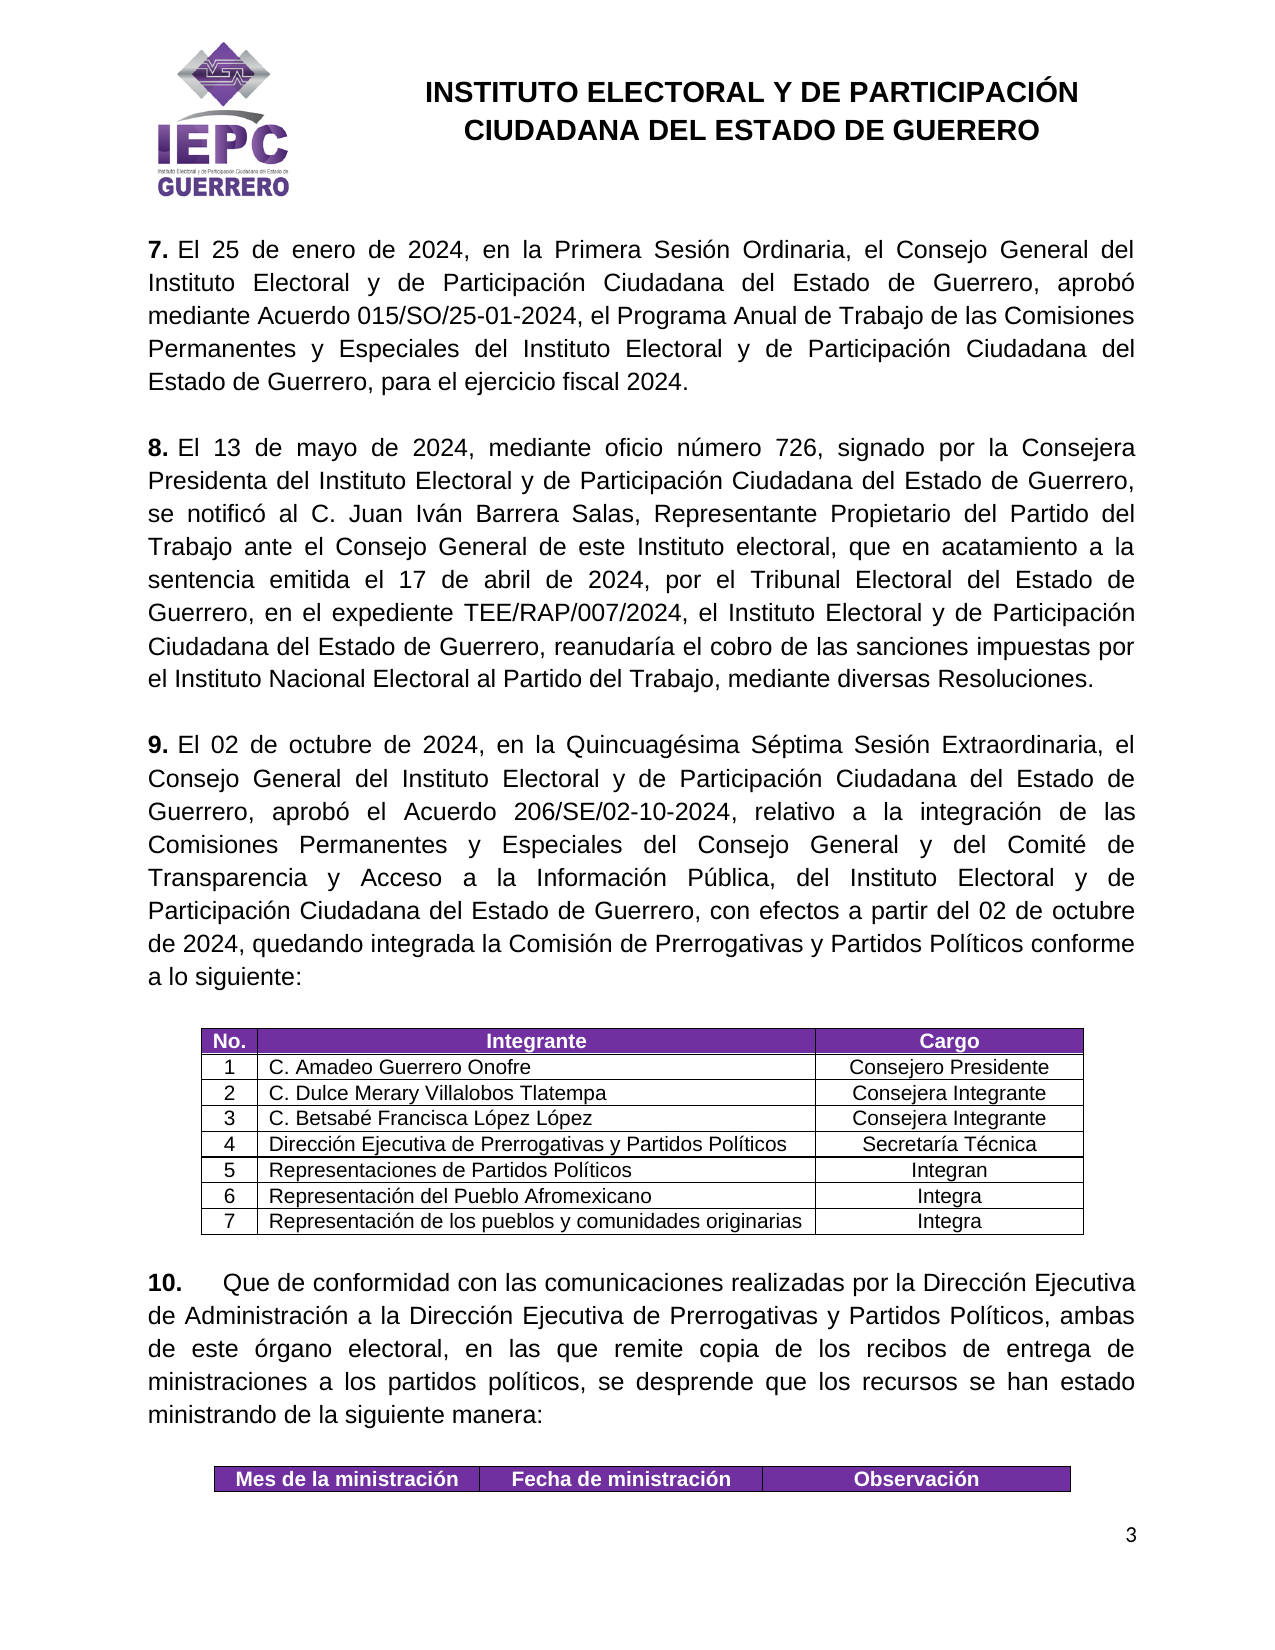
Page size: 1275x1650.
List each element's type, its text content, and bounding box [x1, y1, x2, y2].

list El 02 de octubre de 2024, en la Quincuagésima Séptima Sesión Extraordinaria, el Consejo General del Instituto Electoral y de Participación Ciudadana del Estado de Guerrero, aprobó el Acuerdo 206/SE/02-10-2024, relativo a la integración de las Comisiones Permanentes y Especiales del Consejo General y del Comité de Transparencia y Acceso a la Información Pública, del Instituto Electoral y de Participación Ciudadana del Estado de Guerrero, con efectos a partir del 02 de octubre de 2024, quedando integrada la Comisión de Prerrogativas y Partidos Políticos conforme a lo siguiente: [148, 731, 1137, 990]
table_cell Integra [816, 1209, 1083, 1233]
table_header Fecha de ministración [480, 1467, 762, 1491]
list El 25 de enero de 2024, en la Primera Sesión Ordinaria, el Consejo General del Instituto Electoral y de Participación Ciudadana del Estado de Guerrero, aprobó mediante Acuerdo 015/SO/25-01-2024, el Programa Anual de Trabajo de las Comisiones Permanentes y Especiales del Instituto Electoral y de Participación Ciudadana del Estado de Guerrero, para el ejercicio fiscal 2024. [148, 235, 1137, 396]
table_cell 2 [202, 1080, 257, 1105]
table_cell 5 [202, 1158, 257, 1182]
table_cell Secretaría Técnica [816, 1132, 1083, 1156]
table_cell Consejera Integrante [816, 1080, 1083, 1105]
table_cell 4 [202, 1132, 257, 1156]
table_cell 1 [202, 1055, 257, 1079]
table_cell Integran [816, 1158, 1083, 1182]
table_cell 6 [202, 1183, 257, 1208]
table_cell Representaciones de Partidos Políticos [258, 1158, 815, 1182]
table_header Cargo [816, 1029, 1083, 1053]
table_cell C. Amadeo Guerrero Onofre [258, 1055, 815, 1079]
list El 13 de mayo de 2024, mediante oficio número 726, signado por la Consejera Presidenta del Instituto Electoral y de Participación Ciudadana del Estado de Guerrero, se notificó al C. Juan Iván Barrera Salas, Representante Propietario del Partido del Trabajo ante el Consejo General de este Instituto electoral, que en acatamiento a la sentencia emitida el 17 de abril de 2024, por el Tribunal Electoral del Estado de Guerrero, en el expediente TEE/RAP/007/2024, el Instituto Electoral y de Participación Ciudadana del Estado de Guerrero, reanudaría el cobro de las sanciones impuestas por el Instituto Nacional Electoral al Partido del Trabajo, mediante diversas Resoluciones. [148, 433, 1137, 693]
table_cell Consejera Integrante [816, 1106, 1083, 1131]
table_cell 7 [202, 1209, 257, 1233]
table_cell Consejero Presidente [816, 1055, 1083, 1079]
table_cell Representación del Pueblo Afromexicano [258, 1183, 815, 1208]
table_header Mes de la ministración [215, 1467, 479, 1491]
table_header Observación [763, 1467, 1070, 1491]
table_cell 3 [202, 1106, 257, 1131]
table_cell C. Betsabé Francisca López López [258, 1106, 815, 1131]
table_cell Integra [816, 1183, 1083, 1208]
list Que de conformidad con las comunicaciones realizadas por la Dirección Ejecutiva de Administración a la Dirección Ejecutiva de Prerrogativas y Partidos Políticos, ambas de este órgano electoral, en las que remite copia de los recibos de entrega de ministraciones a los partidos políticos, se desprende que los recursos se han estado ministrando de la siguiente manera: [148, 1268, 1137, 1428]
table_cell Dirección Ejecutiva de Prerrogativas y Partidos Políticos [258, 1132, 815, 1156]
table_cell C. Dulce Merary Villalobos Tlatempa [258, 1080, 815, 1105]
picture [150, 35, 295, 198]
table_header No. [202, 1029, 257, 1053]
table_cell Representación de los pueblos y comunidades originarias [258, 1209, 815, 1233]
table_header Integrante [258, 1029, 815, 1053]
